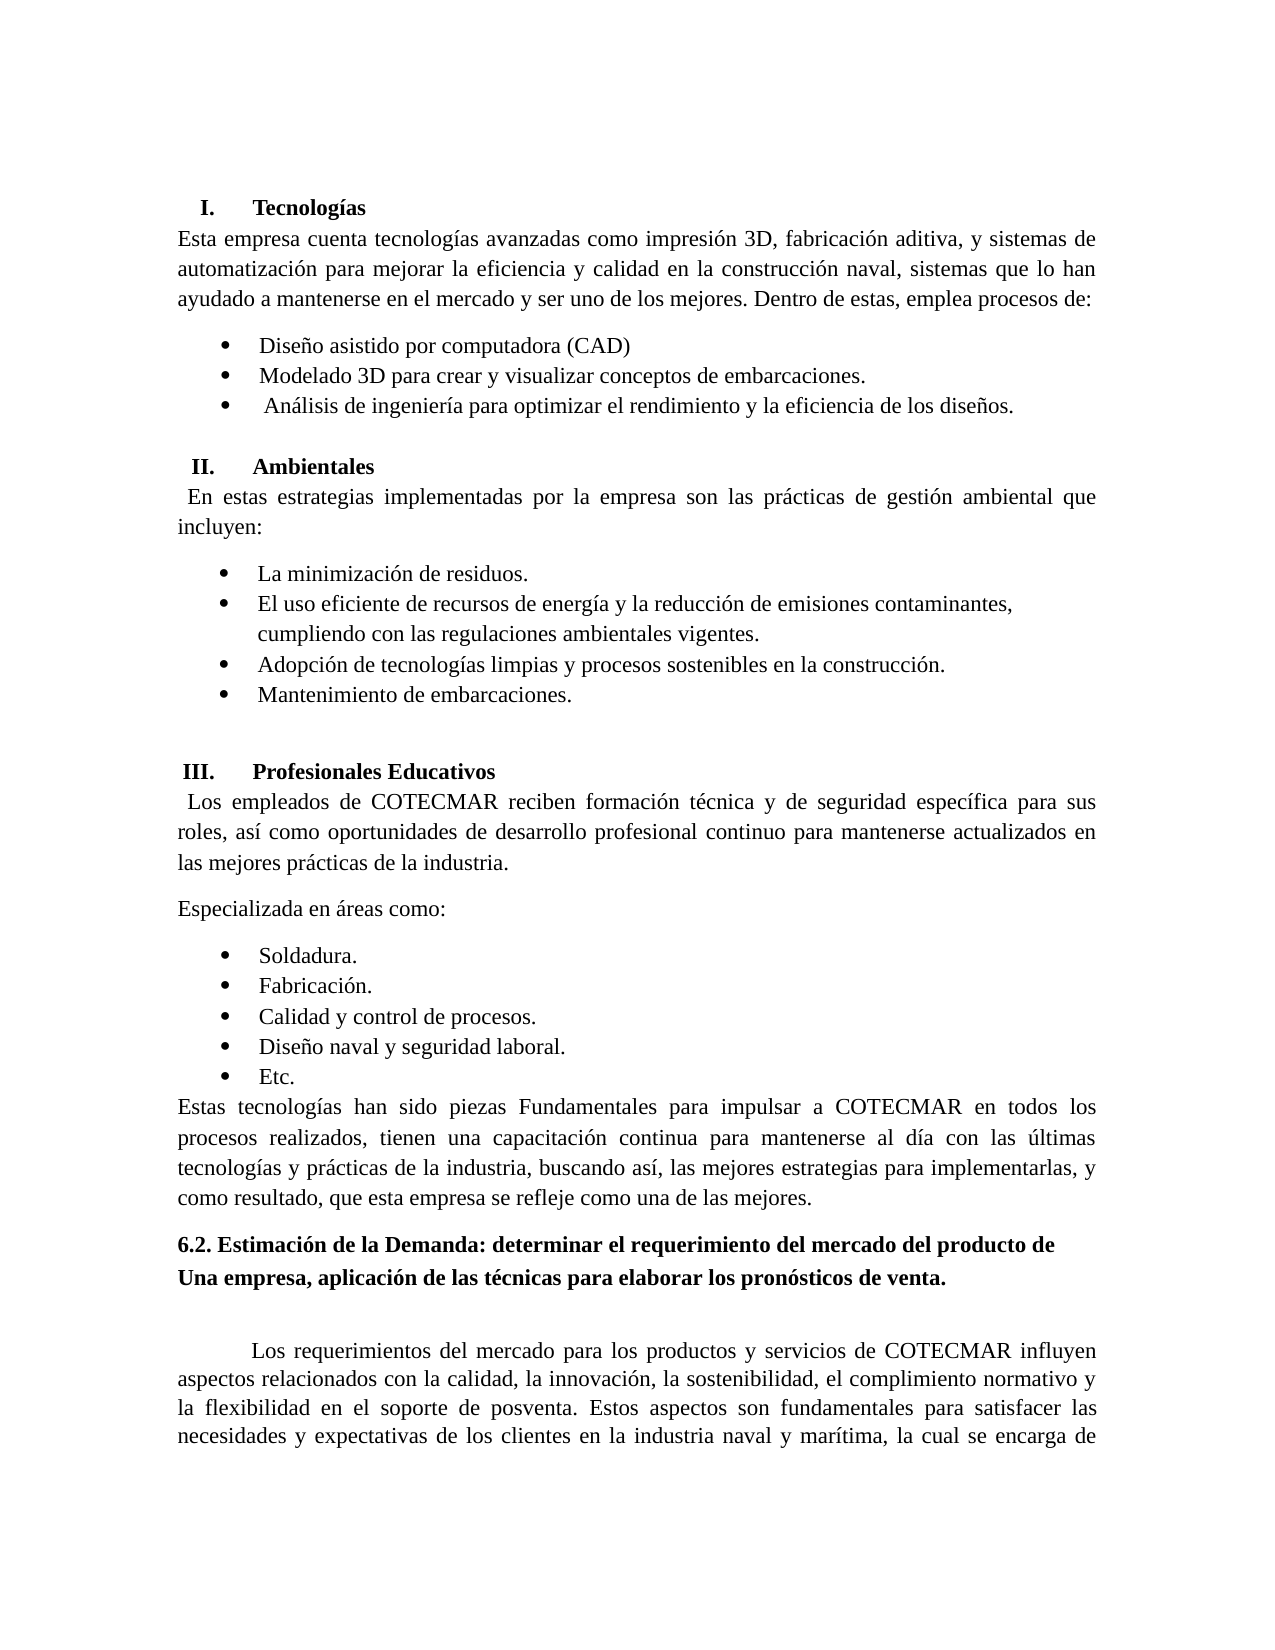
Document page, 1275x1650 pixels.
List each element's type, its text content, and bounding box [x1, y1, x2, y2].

list Soldadura. [221, 942, 1098, 969]
list Ambientales [215, 453, 1098, 479]
list El uso eficiente de recursos de energía y la reducción de emisiones contaminantes, cumpliendo con las regulaciones ambientales vigentes. [220, 590, 1098, 647]
list Etc. [221, 1063, 1098, 1089]
list Fabricación. [221, 973, 1098, 999]
text Los empleados de COTECMAR reciben formación técnica y de seguridad específica para sus roles, así como oportunidades de desarrollo profesional continuo para mantenerse actualizados en las mejores prácticas de la industria. [177, 788, 1098, 875]
list La minimización de residuos. [220, 560, 1098, 586]
text Estas tecnologías han sido piezas Fundamentales para impulsar a COTECMAR en todos los procesos realizados, tienen una capacitación continua para mantenerse al día con las últimas tecnologías y prácticas de la industria, buscando así, las mejores estrategias para implementarlas, y como resultado, que esta empresa se refleje como una de las mejores. [177, 1093, 1098, 1210]
text En estas estrategias implementadas por la empresa son las prácticas de gestión ambiental que incluyen: [177, 483, 1098, 539]
list Diseño naval y seguridad laboral. [221, 1033, 1098, 1059]
list Mantenimiento de embarcaciones. [220, 681, 1098, 707]
list Análisis de ingeniería para optimizar el rendimiento y la eficiencia de los diseños. [221, 392, 1098, 419]
list Profesionales Educativos [215, 758, 1098, 784]
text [177, 1337, 1098, 1449]
list Adopción de tecnologías limpias y procesos sostenibles en la construcción. [220, 651, 1098, 677]
subtitle Una empresa, aplicación de las técnicas para elaborar los pronósticos de venta. [177, 1263, 1098, 1290]
list Modelado 3D para crear y visualizar conceptos de embarcaciones. [221, 362, 1098, 388]
list Diseño asistido por computadora (CAD) [221, 332, 1098, 358]
text Esta empresa cuenta tecnologías avanzadas como impresión 3D, fabricación aditiva, y sistemas de automatización para mejorar la eficiencia y calidad en la construcción naval, sistemas que lo han ayudado a mantenerse en el mercado y ser uno de los mejores. Dentro de estas, emplea procesos de: [177, 225, 1098, 311]
subtitle 6.2. Estimación de la Demanda: determinar el requerimiento del mercado del producto de [177, 1231, 1098, 1257]
list Calidad y control de procesos. [221, 1003, 1098, 1029]
list Tecnologías [215, 194, 1098, 221]
text Especializada en áreas como: [177, 896, 1098, 922]
